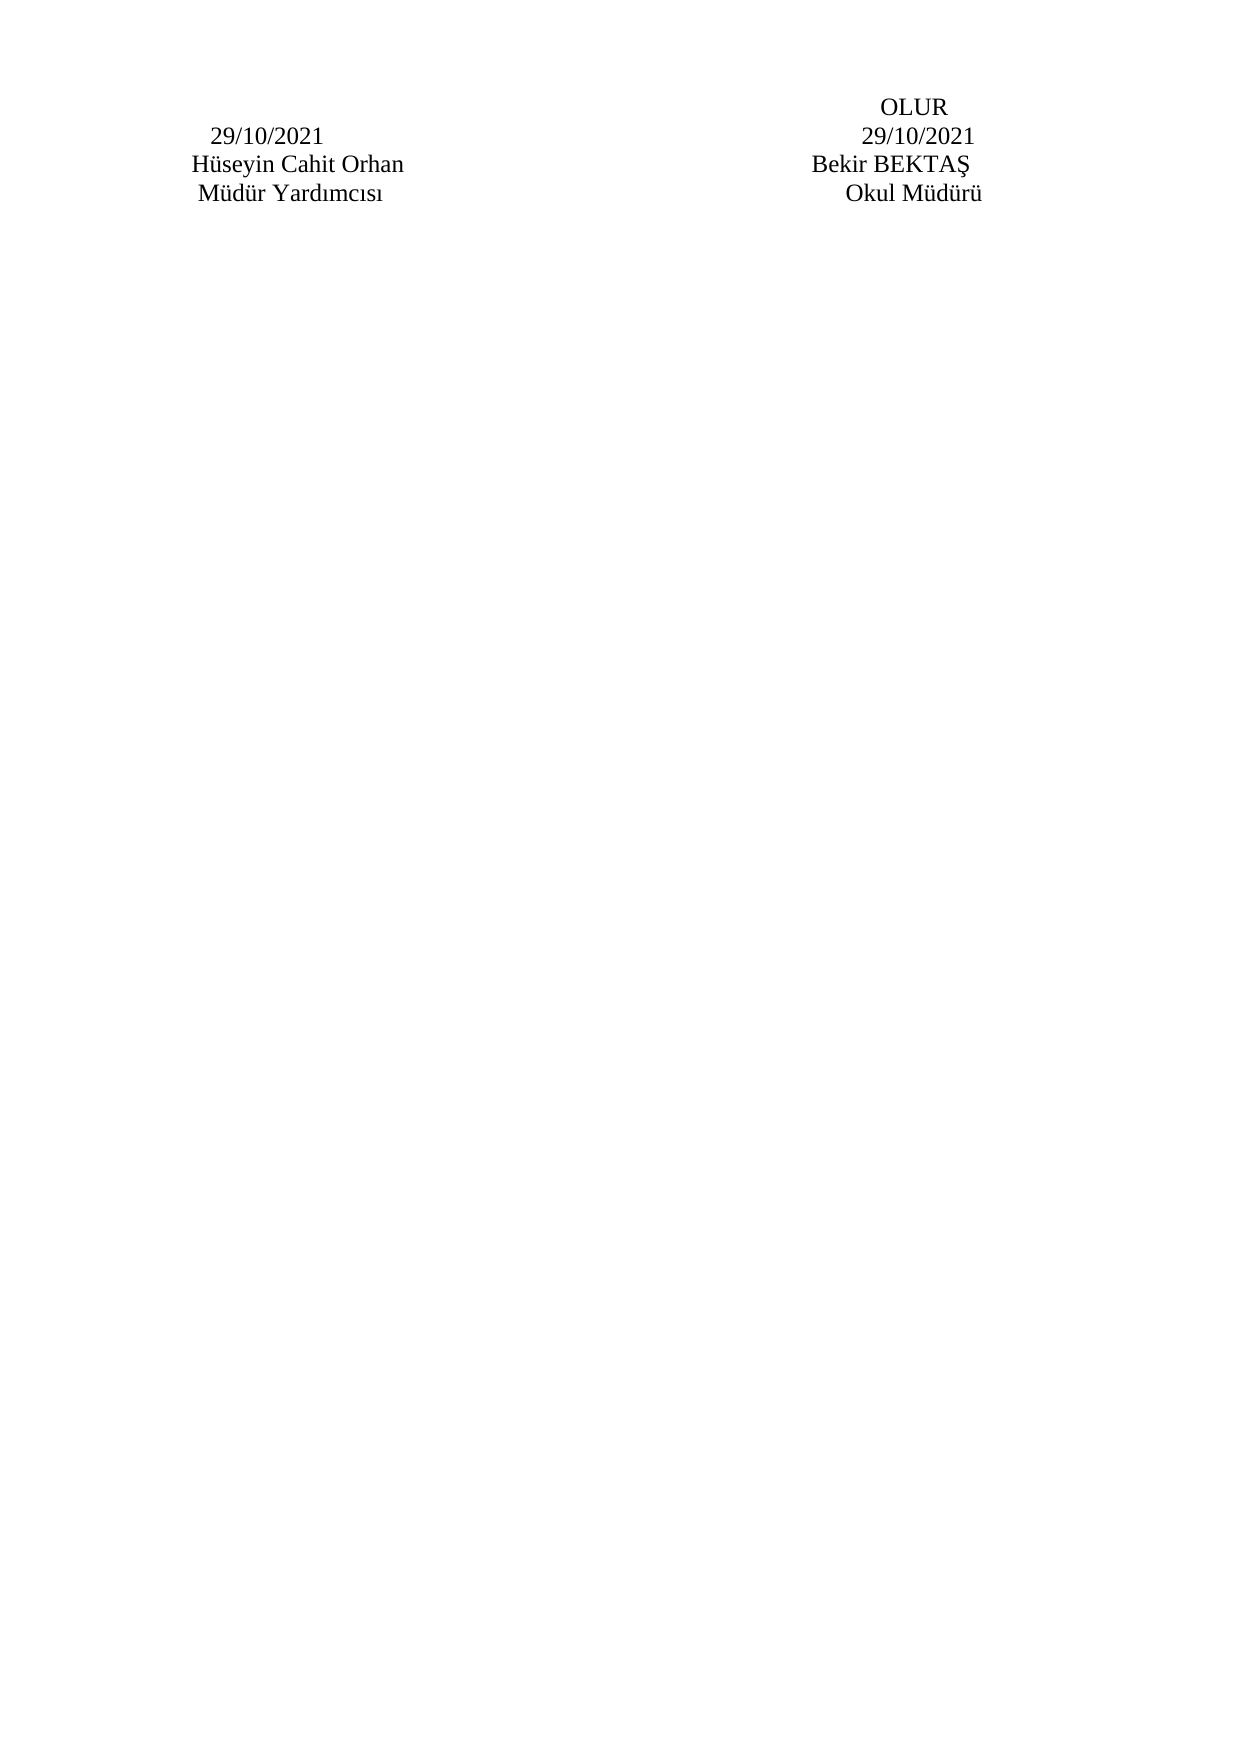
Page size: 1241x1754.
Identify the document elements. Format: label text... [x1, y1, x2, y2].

text 29/10/2021 29/10/2021 [148, 121, 1093, 149]
text Müdür Yardımcısı Okul Müdürü [148, 178, 1093, 207]
text OLUR [148, 92, 1093, 121]
text Hüseyin Cahit Orhan Bekir BEKTAŞ [148, 149, 1093, 178]
